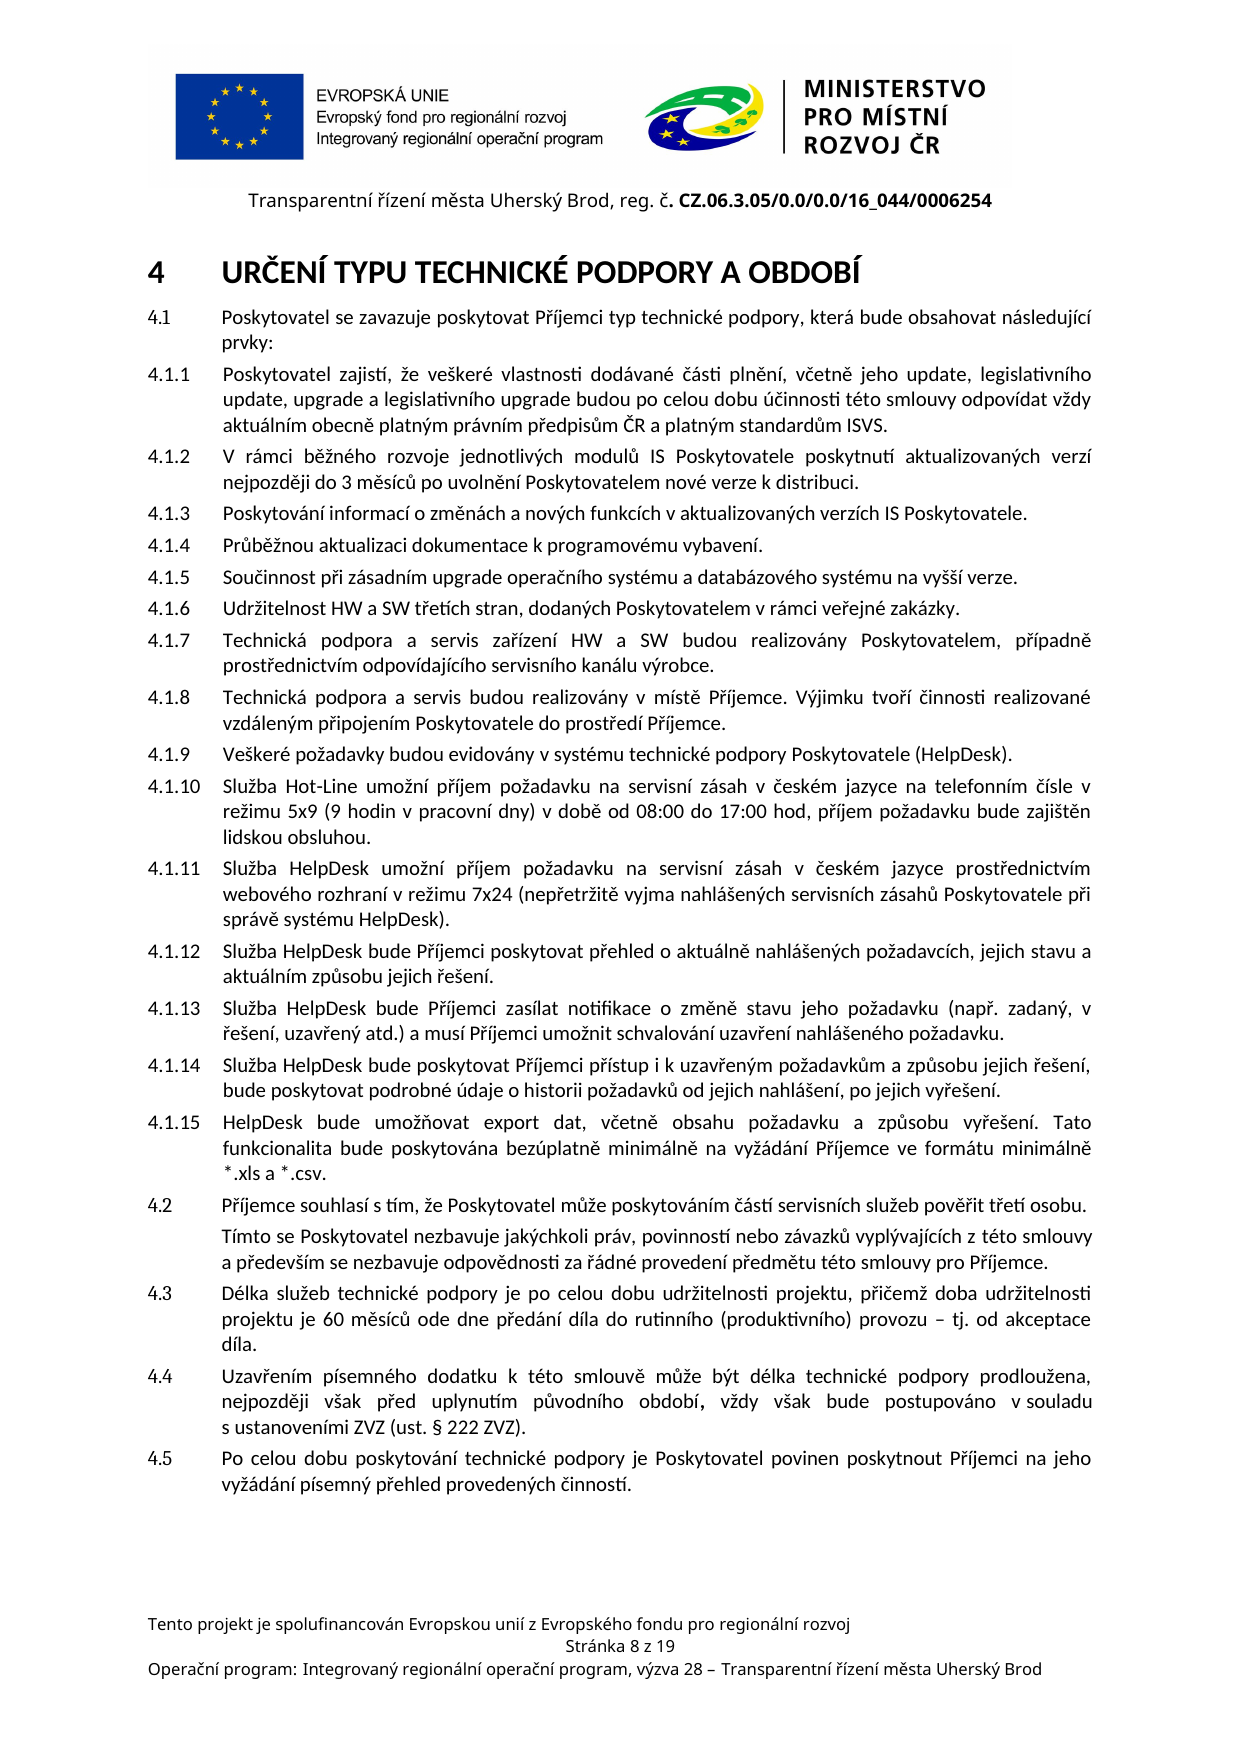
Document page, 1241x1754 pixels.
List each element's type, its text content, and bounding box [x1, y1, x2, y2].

subtitle HelpDesk bude umožňovat export dat, včetně obsahu požadavku a způsobu vyřešení. Tato funkcionalita bude poskytována bezúplatně minimálně na vyžádání Příjemce ve formátu minimálně *.xls a *.csv. [148, 1109, 1093, 1186]
subtitle Služba HelpDesk bude poskytovat Příjemci přístup i k uzavřeným požadavkům a způsobu jejich řešení, bude poskytovat podrobné údaje o historii požadavků od jejich nahlášení, po jejich vyřešení. [148, 1052, 1093, 1103]
subtitle Tímto se Poskytovatel nezbavuje jakýchkoli práv, povinností nebo závazků vyplývajících z této smlouvy a především se nezbavuje odpovědnosti za řádné provedení předmětu této smlouvy pro Příjemce. [221, 1223, 1093, 1274]
subtitle Délka služeb technické podpory je po celou dobu udržitelnosti projektu, přičemž doba udržitelnosti projektu je 60 měsíců ode dne předání díla do rutinního (produktivního) provozu – tj. od akceptace díla. [148, 1281, 1093, 1357]
subtitle Služba Hot-Line umožní příjem požadavku na servisní zásah v českém jazyce na telefonním čísle v režimu 5x9 (9 hodin v pracovní dny) v době od 08:00 do 17:00 hod, příjem požadavku bude zajištěn lidskou obsluhou. [148, 773, 1093, 849]
subtitle Uzavřením písemného dodatku k této smlouvě může být délka technické podpory prodloužena, nejpozději však před uplynutím původního období, vždy však bude postupováno v souladu s ustanoveními ZVZ (ust. § 222 ZVZ). [148, 1363, 1093, 1439]
subtitle Příjemce souhlasí s tím, že Poskytovatel může poskytováním částí servisních služeb pověřit třetí osobu. [148, 1192, 1093, 1217]
subtitle Služba HelpDesk umožní příjem požadavku na servisní zásah v českém jazyce prostřednictvím webového rozhraní v režimu 7x24 (nepřetržitě vyjma nahlášených servisních zásahů Poskytovatele při správě systému HelpDesk). [148, 856, 1093, 932]
subtitle Určení typu TECHNICKÉ podpory a období [148, 251, 1093, 291]
subtitle Technická podpora a servis zařízení HW a SW budou realizovány Poskytovatelem, případně prostřednictvím odpovídajícího servisního kanálu výrobce. [148, 627, 1093, 678]
subtitle Veškeré požadavky budou evidovány v systému technické podpory Poskytovatele (HelpDesk). [148, 741, 1093, 767]
subtitle Poskytování informací o změnách a nových funkcích v aktualizovaných verzích IS Poskytovatele. [148, 501, 1093, 526]
subtitle Po celou dobu poskytování technické podpory je Poskytovatel povinen poskytnout Příjemci na jeho vyžádání písemný přehled provedených činností. [148, 1446, 1093, 1496]
subtitle Služba HelpDesk bude Příjemci poskytovat přehled o aktuálně nahlášených požadavcích, jejich stavu a aktuálním způsobu jejich řešení. [148, 938, 1093, 989]
subtitle V rámci běžného rozvoje jednotlivých modulů IS Poskytovatele poskytnutí aktualizovaných verzí nejpozději do 3 měsíců po uvolnění Poskytovatelem nové verze k distribuci. [148, 443, 1093, 494]
picture [147, 44, 1013, 188]
subtitle Součinnost při zásadním upgrade operačního systému a databázového systému na vyšší verze. [148, 564, 1093, 589]
subtitle Poskytovatel zajistí, že veškeré vlastnosti dodávané části plnění, včetně jeho update, legislativního update, upgrade a legislativního upgrade budou po celou dobu účinnosti této smlouvy odpovídat vždy aktuálním obecně platným právním předpisům ČR a platným standardům ISVS. [148, 361, 1093, 437]
subtitle Průběžnou aktualizaci dokumentace k programovému vybavení. [148, 532, 1093, 558]
subtitle Technická podpora a servis budou realizovány v místě Příjemce. Výjimku tvoří činnosti realizované vzdáleným připojením Poskytovatele do prostředí Příjemce. [148, 684, 1093, 735]
subtitle Poskytovatel se zavazuje poskytovat Příjemci typ technické podpory, která bude obsahovat následující prvky: [148, 304, 1093, 355]
subtitle Služba HelpDesk bude Příjemci zasílat notifikace o změně stavu jeho požadavku (např. zadaný, v řešení, uzavřený atd.) a musí Příjemci umožnit schvalování uzavření nahlášeného požadavku. [148, 995, 1093, 1046]
subtitle Udržitelnost HW a SW třetích stran, dodaných Poskytovatelem v rámci veřejné zakázky. [148, 596, 1093, 621]
